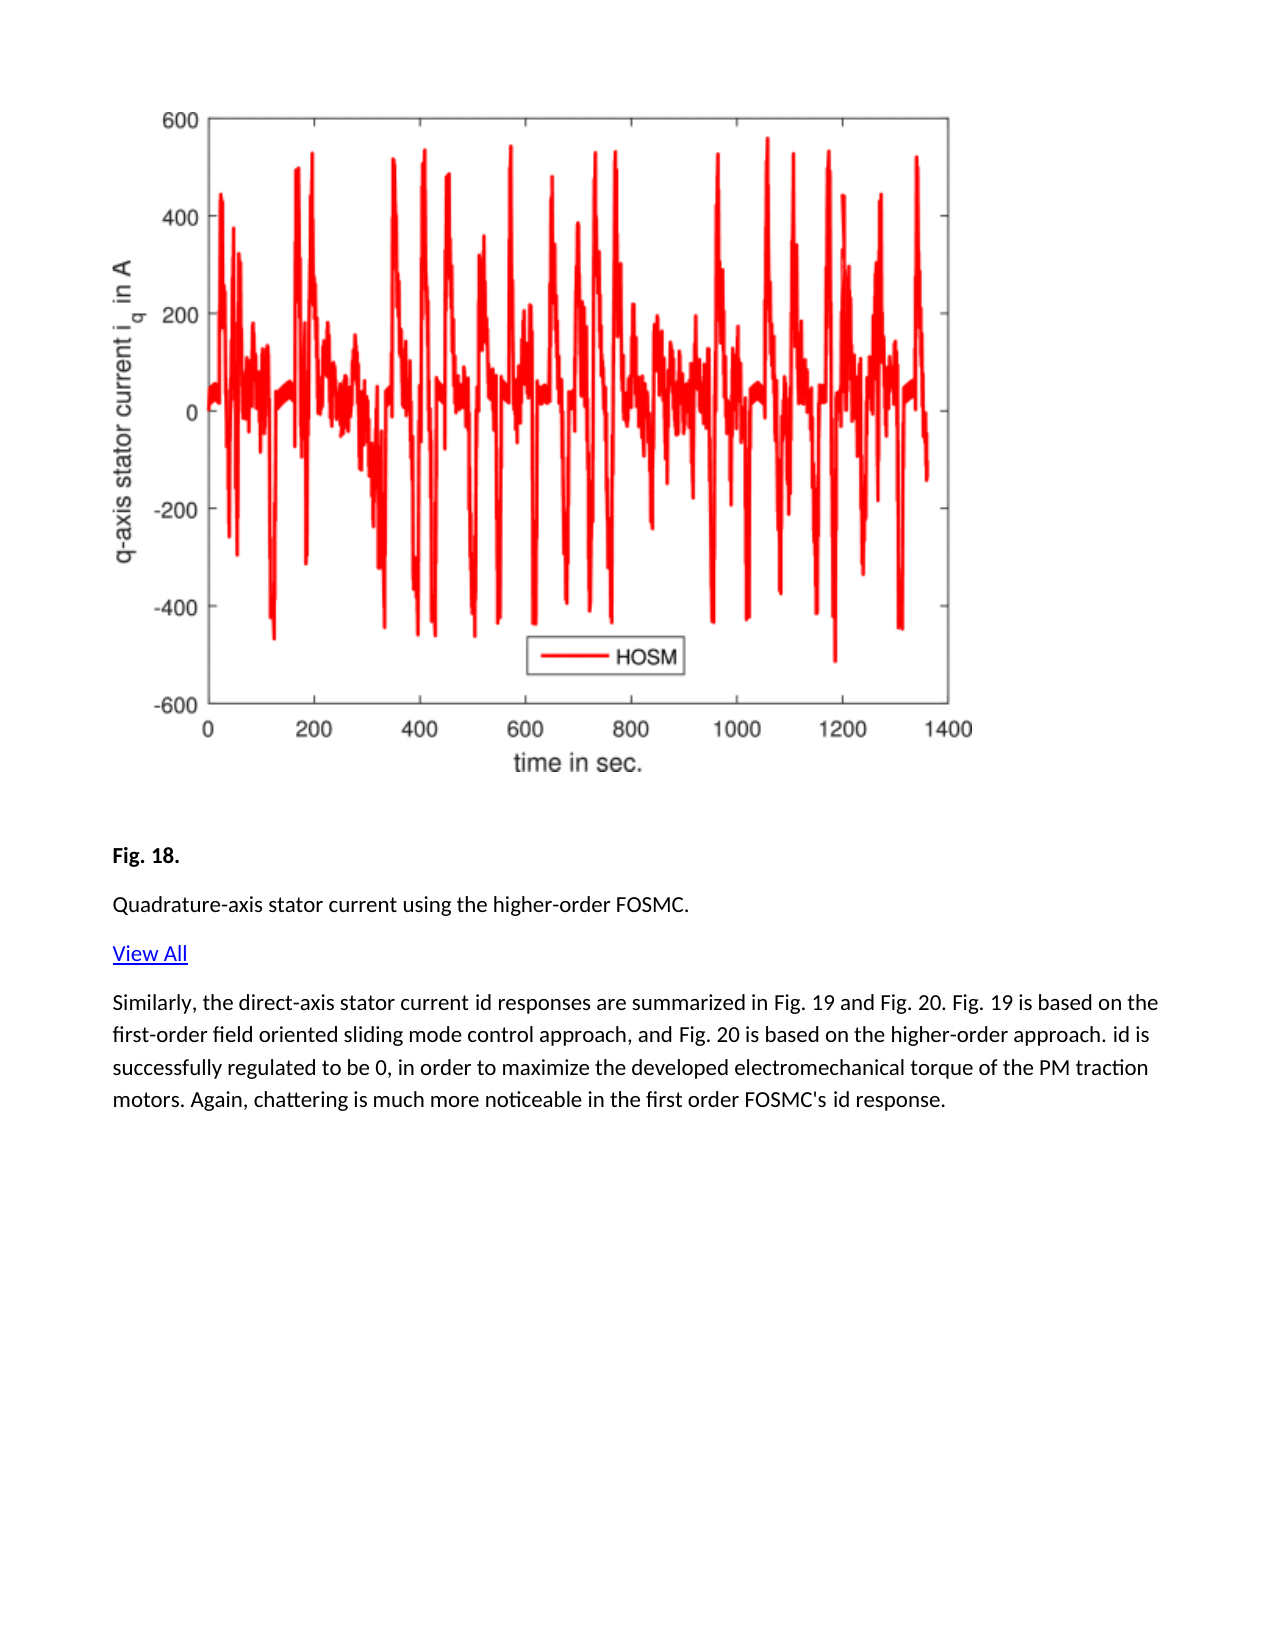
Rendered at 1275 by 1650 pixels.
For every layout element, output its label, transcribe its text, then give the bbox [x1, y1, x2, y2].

text Similarly, the direct-axis stator current id responses are summarized in Fig. 19 and Fig. 20. Fig. 19 is based on the first-order field oriented sliding mode control approach, and Fig. 20 is based on the higher-order approach. id is successfully regulated to be 0, in order to maximize the developed electromechanical torque of the PM traction motors. Again, chattering is much more noticeable in the first order FOSMC's id response. [112, 988, 1162, 1113]
text Quadrature-axis stator current using the higher-order FOSMC. [112, 891, 1162, 918]
picture [112, 112, 972, 772]
text View All [112, 939, 1162, 967]
text Fig. 18. [112, 842, 1162, 870]
